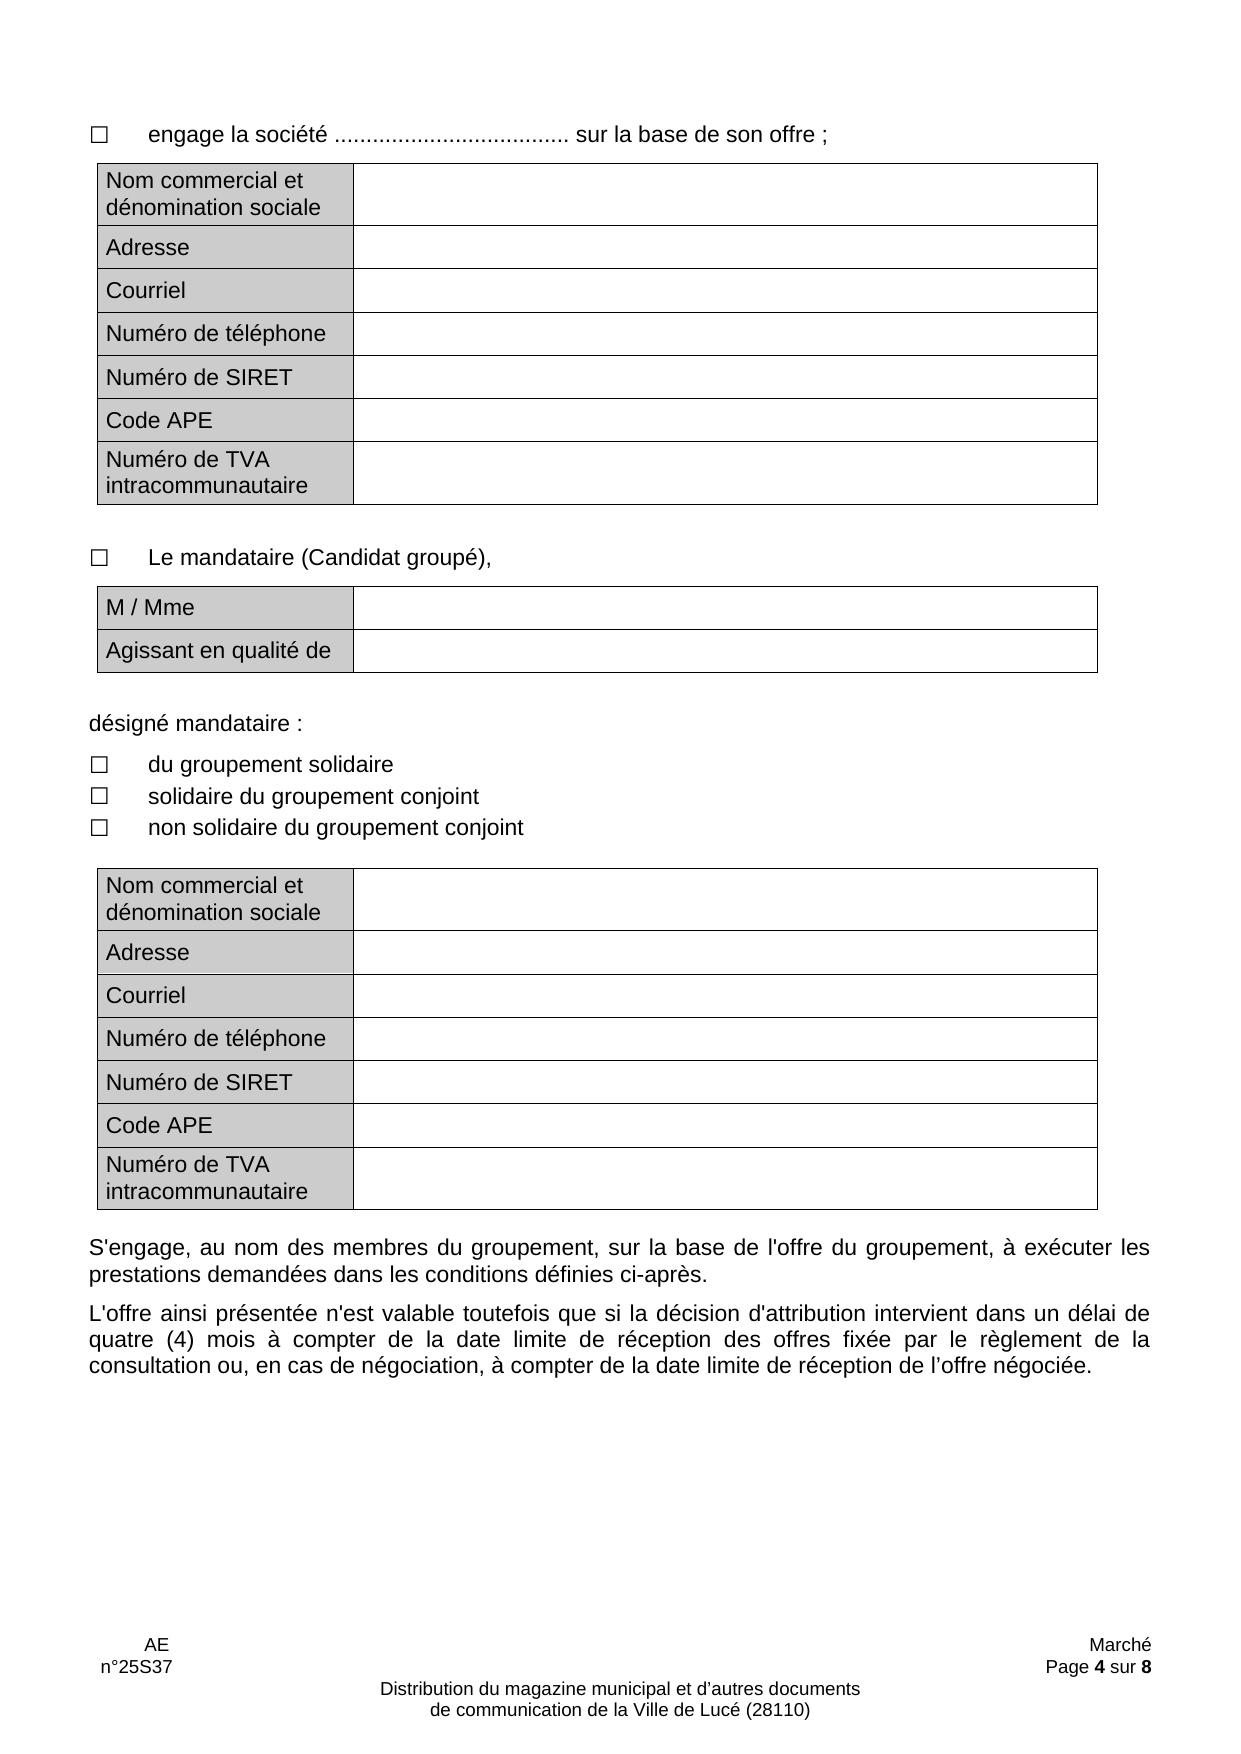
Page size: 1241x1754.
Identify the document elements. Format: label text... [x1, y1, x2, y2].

table_header du groupement solidaire [148, 749, 1090, 780]
table_cell [354, 1148, 1097, 1209]
table_header [354, 164, 1097, 225]
table_header [354, 587, 1097, 629]
table_cell Numéro de téléphone [98, 313, 353, 355]
text S'engage, au nom des membres du groupement, sur la base de l'offre du groupement, à exécuter les prestations demandées dans les conditions définies ci-après. [89, 1234, 1152, 1287]
table_cell Numéro de SIRET [98, 1061, 353, 1103]
table_cell [354, 630, 1097, 672]
table_cell Code APE [98, 1104, 353, 1146]
table_cell [354, 313, 1097, 355]
table_cell solidaire du groupement conjoint [148, 780, 1090, 811]
table_cell [354, 1061, 1097, 1103]
table_cell [354, 931, 1097, 973]
text L'offre ainsi présentée n'est valable toutefois que si la décision d'attribution intervient dans un délai de quatre (4) mois à compter de la date limite de réception des offres fixée par le règlement de la consultation ou, en cas de négociation, à compter de la date limite de réception de l’offre négociée. [89, 1300, 1152, 1379]
table_header Le mandataire (Candidat groupé), [148, 505, 1090, 586]
table_cell [354, 399, 1097, 441]
table_cell Numéro de SIRET [98, 356, 353, 398]
table_cell [354, 356, 1097, 398]
table_cell Adresse [98, 931, 353, 973]
table_header Nom commercial et dénomination sociale [98, 164, 353, 225]
table_cell Agissant en qualité de [98, 630, 353, 672]
table_cell [354, 1104, 1097, 1146]
table_cell [354, 975, 1097, 1017]
table_cell [354, 1018, 1097, 1060]
table_header engage la société ..................................... sur la base de son offre ; [148, 119, 1090, 162]
table_cell [354, 269, 1097, 312]
table_cell [354, 442, 1097, 504]
table_header Nom commercial et dénomination sociale [98, 869, 353, 930]
table_cell non solidaire du groupement conjoint [148, 811, 1090, 843]
table_cell Courriel [98, 975, 353, 1017]
table_cell Adresse [98, 226, 353, 268]
table_header M / Mme [98, 587, 353, 629]
table_cell Numéro de TVA intracommunautaire [98, 442, 353, 504]
text désigné mandataire : [89, 710, 1152, 736]
table_cell Courriel [98, 269, 353, 312]
table_cell Numéro de téléphone [98, 1018, 353, 1060]
table_cell Numéro de TVA intracommunautaire [98, 1148, 353, 1209]
table_cell Code APE [98, 399, 353, 441]
table_header [354, 869, 1097, 930]
table_cell [354, 226, 1097, 268]
